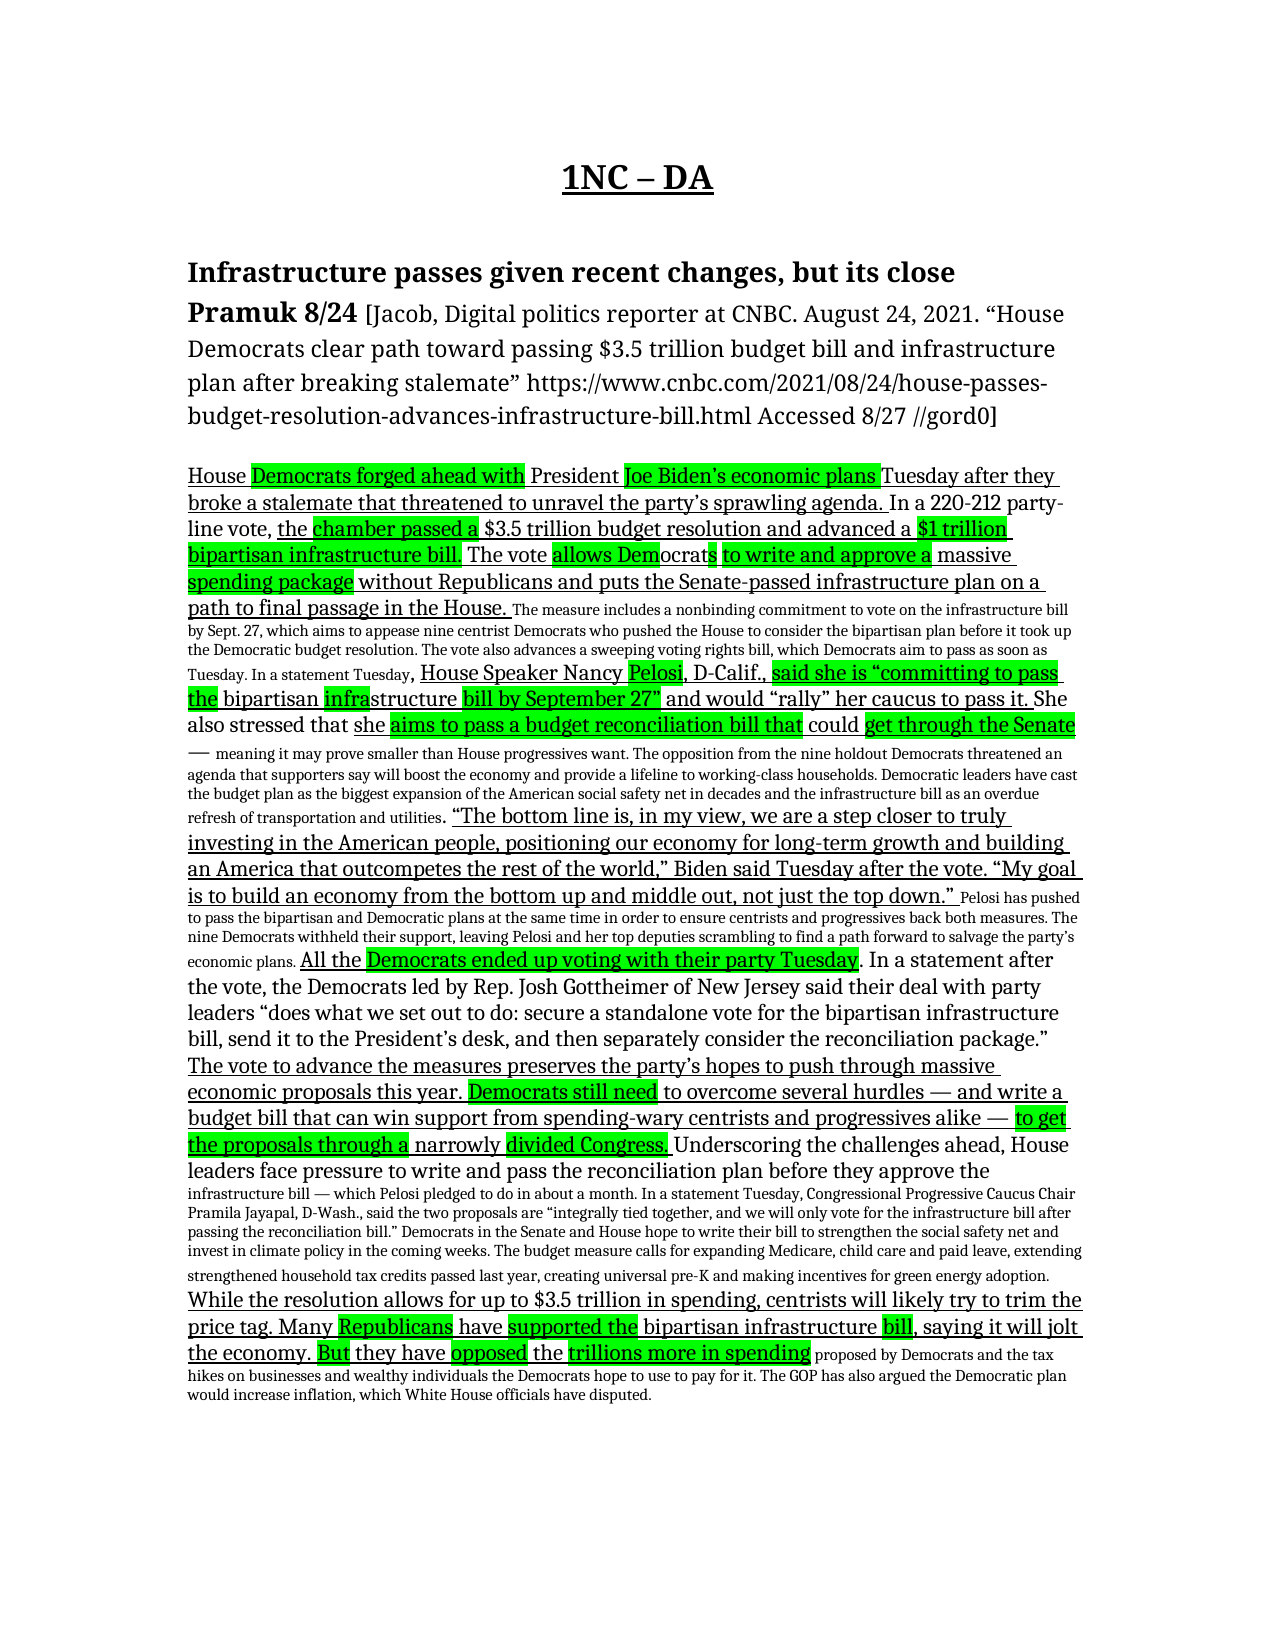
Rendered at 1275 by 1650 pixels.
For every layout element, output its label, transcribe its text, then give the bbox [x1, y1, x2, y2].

text Pramuk 8/24 [Jacob, Digital politics reporter at CNBC. August 24, 2021. “House Democrats clear path toward passing $3.5 trillion budget bill and infrastructure plan after breaking stalemate” https://www.cnbc.com/2021/08/24/house-passes-budget-resolution-advances-infrastructure-bill.html Accessed 8/27 //gord0] [187, 293, 1087, 431]
subtitle 1NC – DA [187, 154, 1087, 199]
text House Democrats forged ahead with President Joe Biden’s economic plans Tuesday after they broke a stalemate that threatened to unravel the party’s sprawling agenda. In a 220-212 party-line vote, the chamber passed a $3.5 trillion budget resolution and advanced a $1 trillion bipartisan infrastructure bill. The vote allows Democrats to write and approve a massive spending package without Republicans and puts the Senate-passed infrastructure plan on a path to final passage in the House. The measure includes a nonbinding commitment to vote on the infrastructure bill by Sept. 27, which aims to appease nine centrist Democrats who pushed the House to consider the bipartisan plan before it took up the Democratic budget resolution. The vote also advances a sweeping voting rights bill, which Democrats aim to pass as soon as Tuesday. In a statement Tuesday, House Speaker Nancy Pelosi, D-Calif., said she is “committing to pass the bipartisan infrastructure bill by September 27” and would “rally” her caucus to pass it. She also stressed that she aims to pass a budget reconciliation bill that could get through the Senate — meaning it may prove smaller than House progressives want. The opposition from the nine holdout Democrats threatened an agenda that supporters say will boost the economy and provide a lifeline to working-class households. Democratic leaders have cast the budget plan as the biggest expansion of the American social safety net in decades and the infrastructure bill as an overdue refresh of transportation and utilities. “The bottom line is, in my view, we are a step closer to truly investing in the American people, positioning our economy for long-term growth and building an America that outcompetes the rest of the world,” Biden said Tuesday after the vote. “My goal is to build an economy from the bottom up and middle out, not just the top down.” Pelosi has pushed to pass the bipartisan and Democratic plans at the same time in order to ensure centrists and progressives back both measures. The nine Democrats withheld their support, leaving Pelosi and her top deputies scrambling to find a path forward to salvage the party’s economic plans. All the Democrats ended up voting with their party Tuesday. In a statement after the vote, the Democrats led by Rep. Josh Gottheimer of New Jersey said their deal with party leaders “does what we set out to do: secure a standalone vote for the bipartisan infrastructure bill, send it to the President’s desk, and then separately consider the reconciliation package.” The vote to advance the measures preserves the party’s hopes to push through massive economic proposals this year. Democrats still need to overcome several hurdles — and write a budget bill that can win support from spending-wary centrists and progressives alike — to get the proposals through a narrowly divided Congress. Underscoring the challenges ahead, House leaders face pressure to write and pass the reconciliation plan before they approve the infrastructure bill — which Pelosi pledged to do in about a month. In a statement Tuesday, Congressional Progressive Caucus Chair Pramila Jayapal, D-Wash., said the two proposals are “integrally tied together, and we will only vote for the infrastructure bill after passing the reconciliation bill.” Democrats in the Senate and House hope to write their bill to strengthen the social safety net and invest in climate policy in the coming weeks. The budget measure calls for expanding Medicare, child care and paid leave, extending strengthened household tax credits passed last year, creating universal pre-K and making incentives for green energy adoption. While the resolution allows for up to $3.5 trillion in spending, centrists will likely try to trim the price tag. Many Republicans have supported the bipartisan infrastructure bill, saying it will jolt the economy. But they have opposed the trillions more in spending proposed by Democrats and the tax hikes on businesses and wealthy individuals the Democrats hope to use to pay for it. The GOP has also argued the Democratic plan would increase inflation, which White House officials have disputed. [187, 463, 1087, 1405]
subtitle Infrastructure passes given recent changes, but its close [187, 253, 1087, 290]
